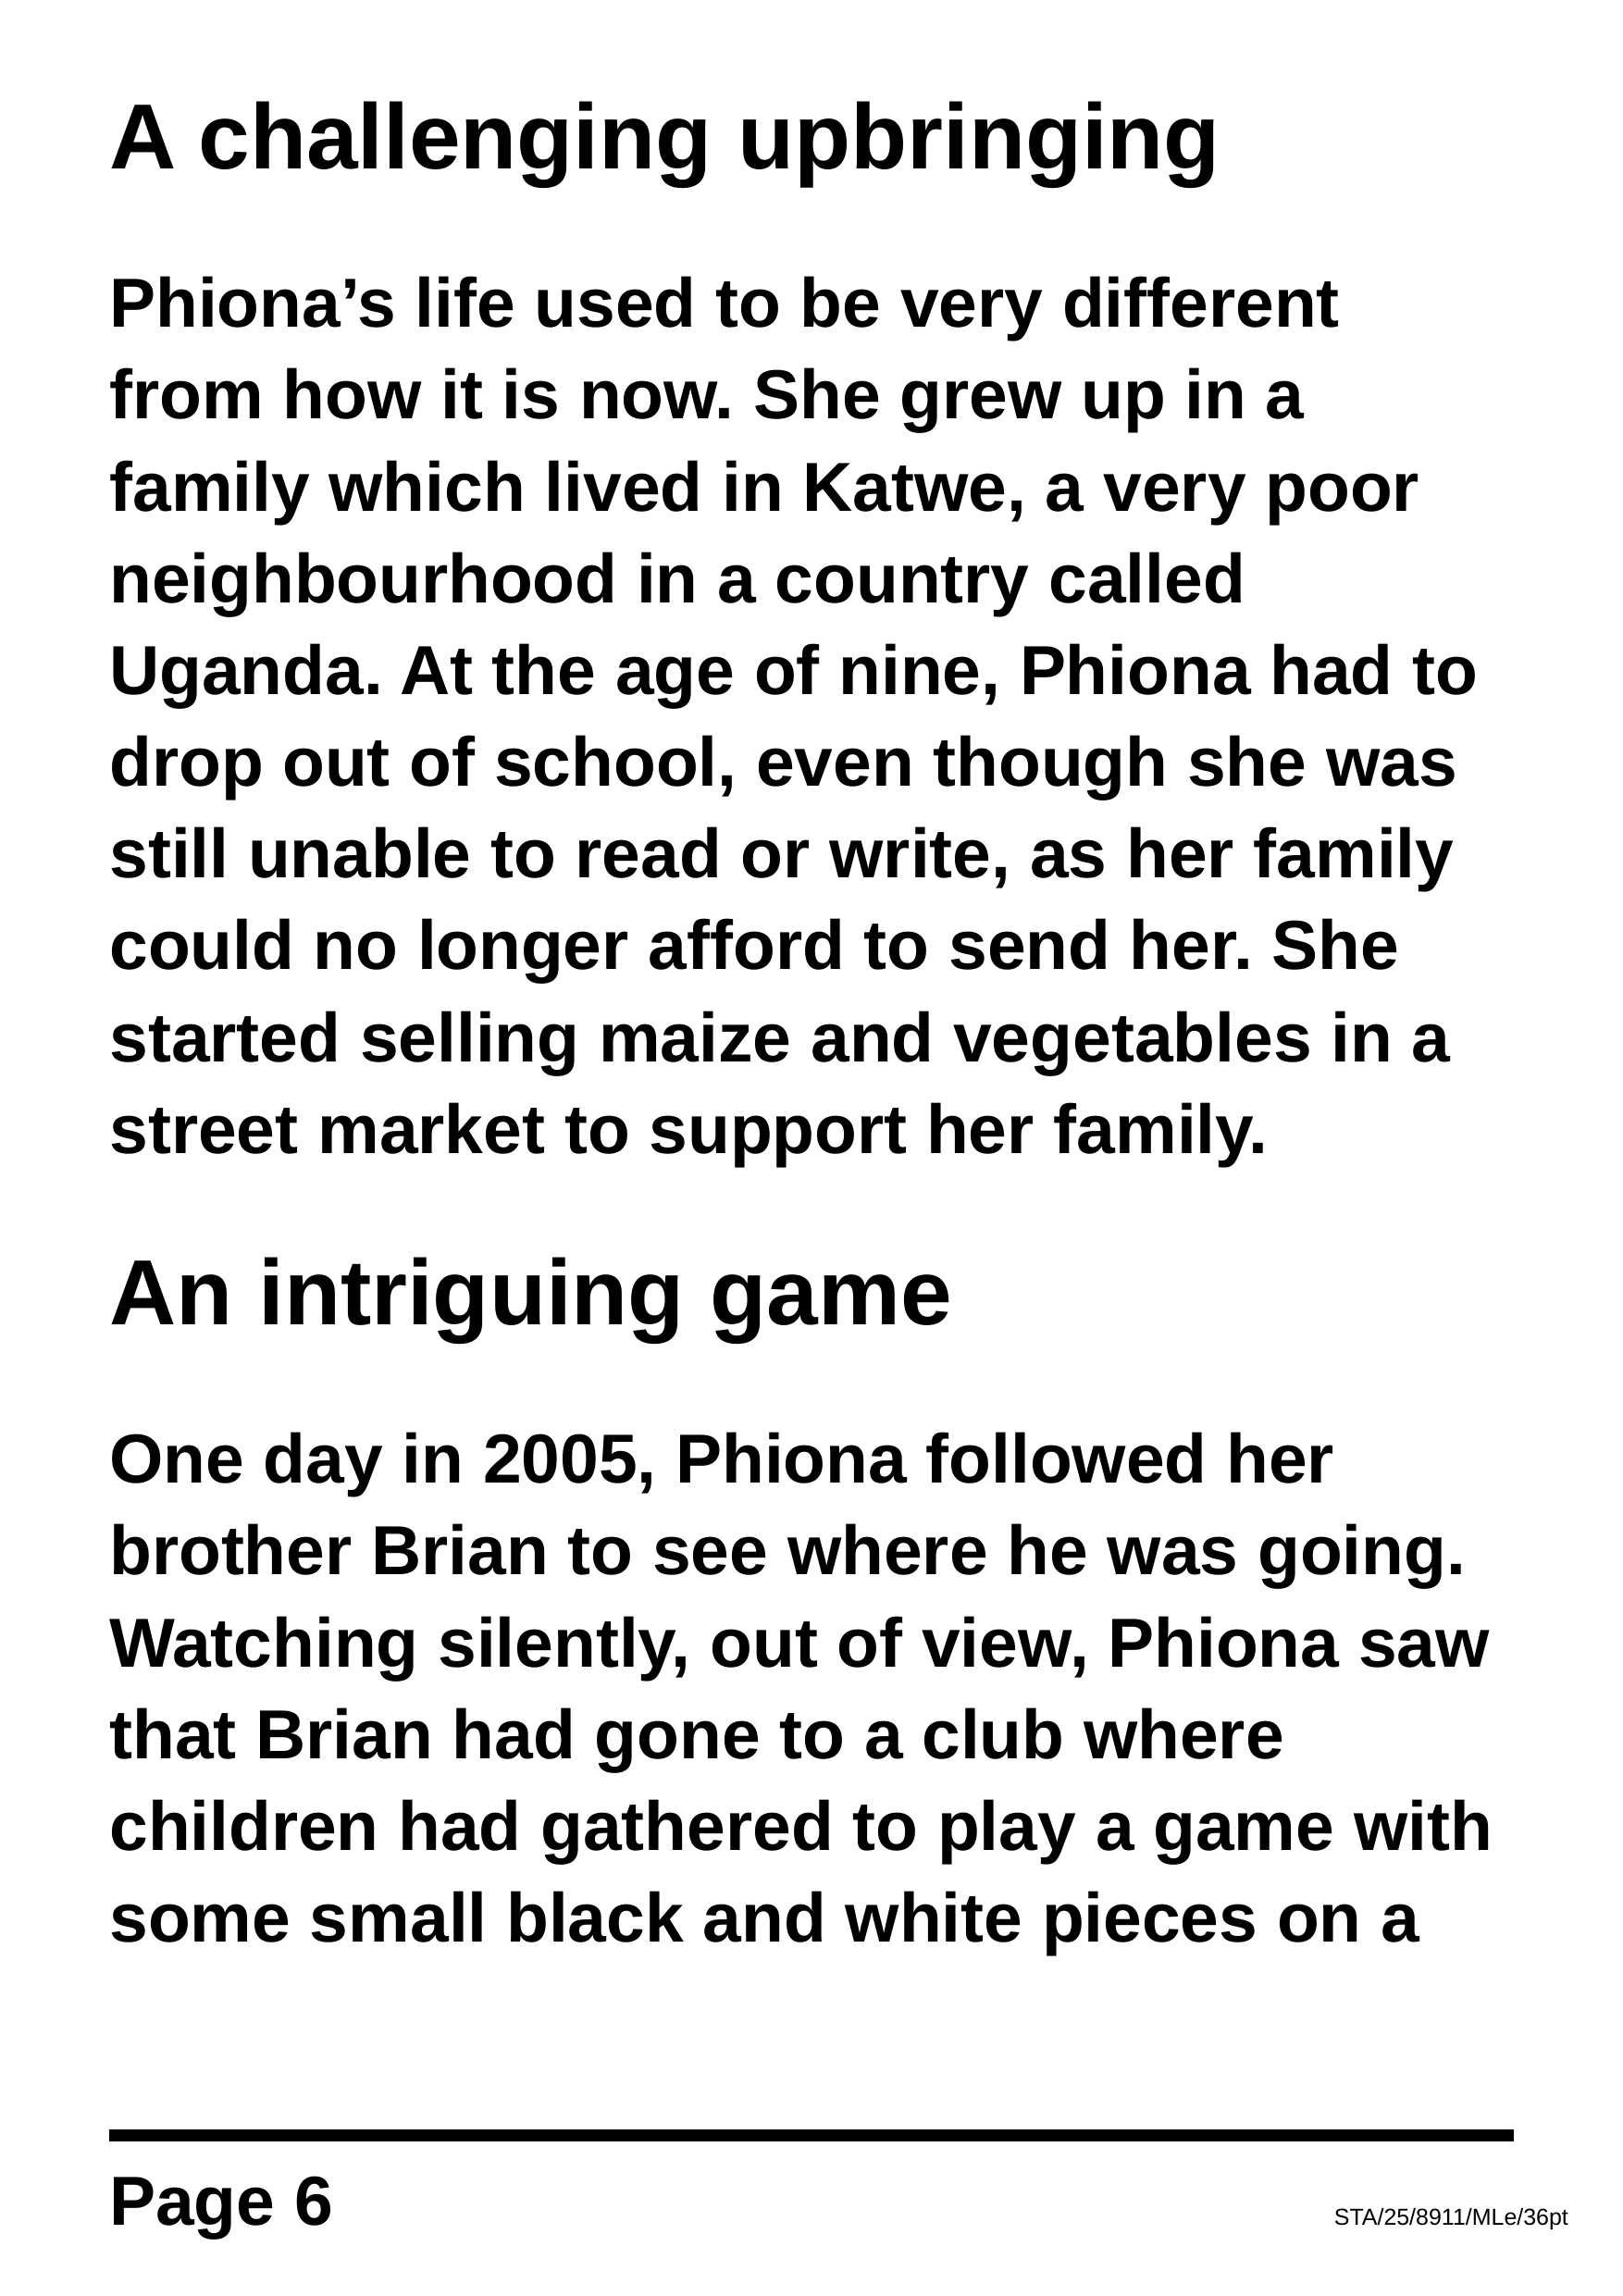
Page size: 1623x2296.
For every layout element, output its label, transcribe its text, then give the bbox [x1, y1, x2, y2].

title An intriguing game [109, 1237, 1514, 1344]
title A challenging upbringing [109, 82, 1514, 189]
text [109, 1418, 1514, 1956]
text Phiona’s life used to be very different from how it is now. She grew up in a family which lived in Katwe, a very poor neighbourhood in a country called Uganda. At the age of nine, Phiona had to drop out of school, even though she was still unable to read or write, as her family could no longer afford to send her. She started selling maize and vegetables in a street market to support her family. [109, 262, 1514, 1168]
